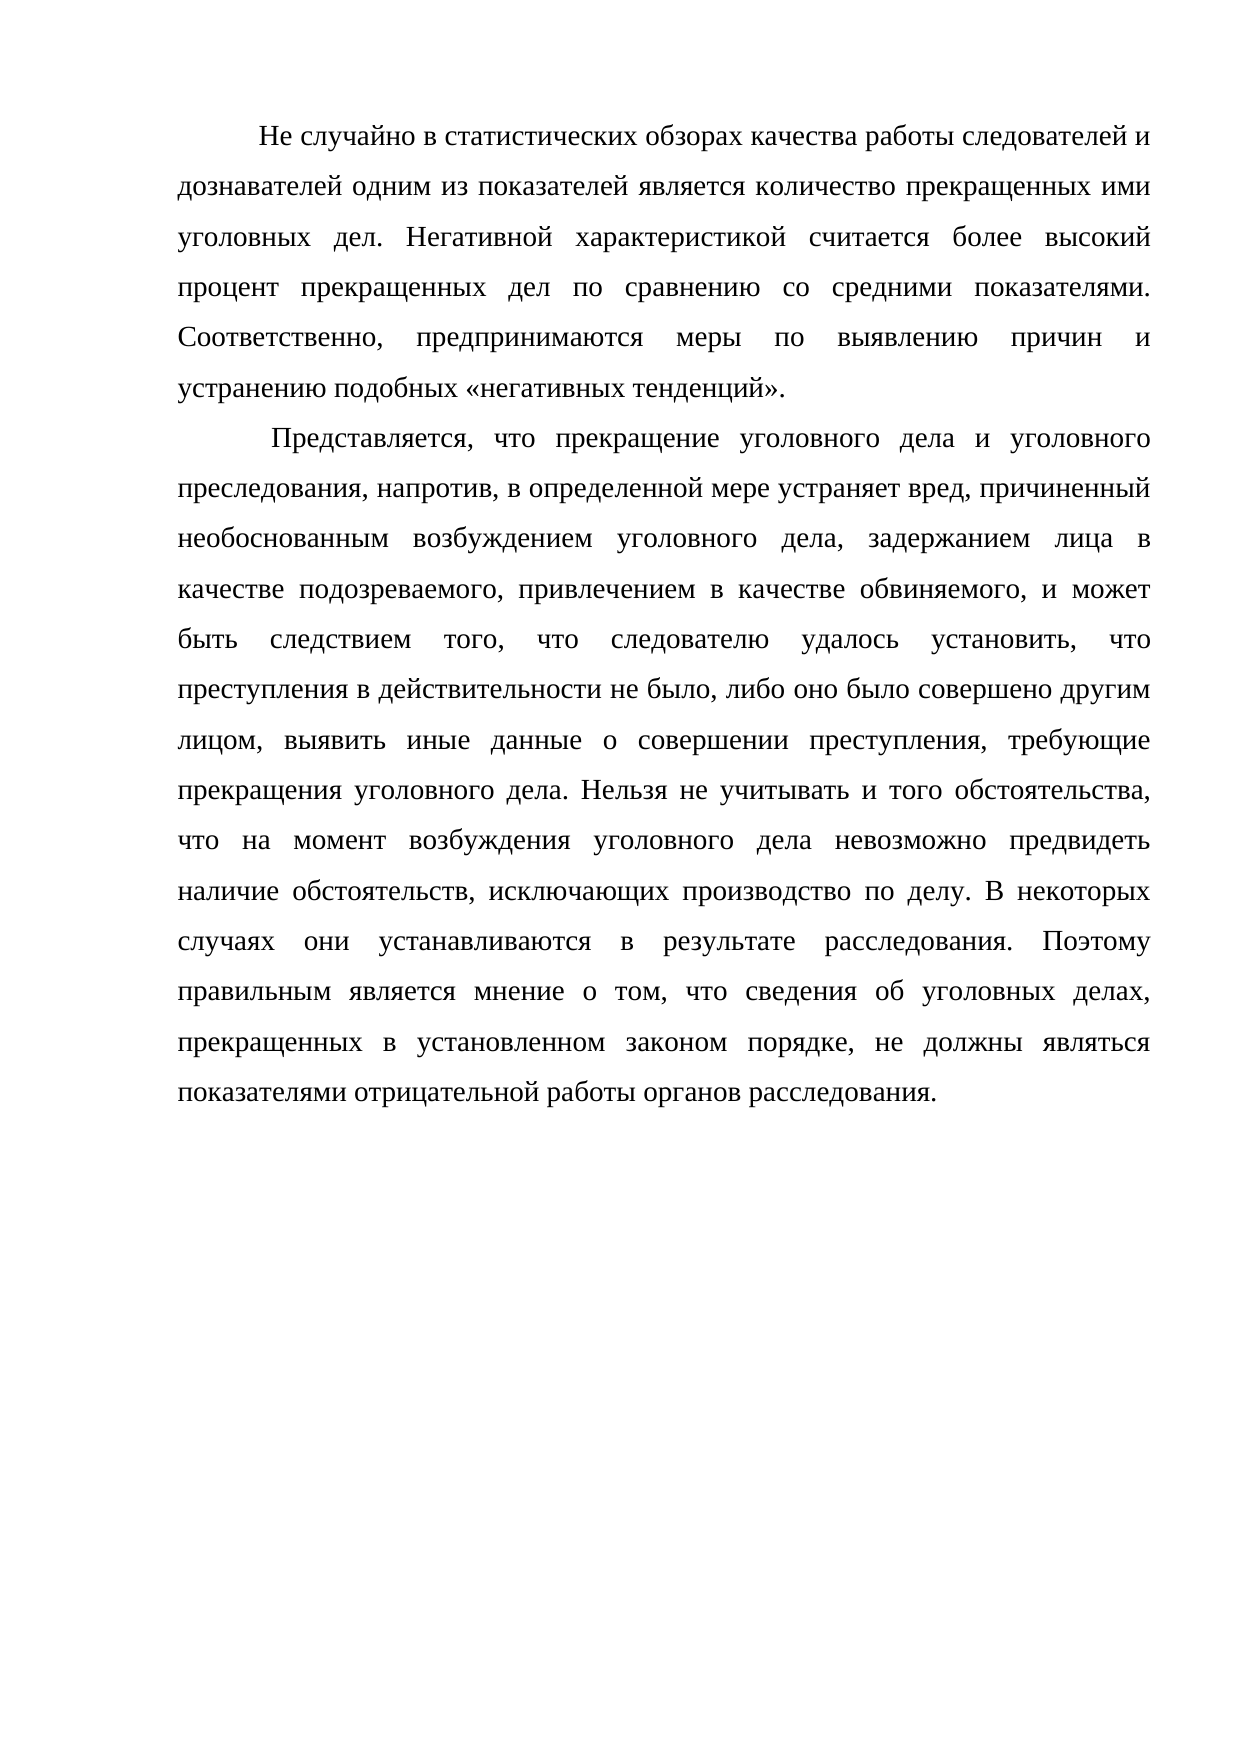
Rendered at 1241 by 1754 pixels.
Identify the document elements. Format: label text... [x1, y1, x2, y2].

text Представляется, что прекращение уголовного дела и уголовного преследования, напротив, в определенной мере устраняет вред, причиненный необоснованным возбуждением уголовного дела, задержанием лица в качестве подозреваемого, привлечением в качестве обвиняемого, и может быть следствием того, что следователю удалось установить, что преступления в действительности не было, либо оно было совершено другим лицом, выявить иные данные о совершении преступления, требующие прекращения уголовного дела. Нельзя не учитывать и того обстоятельства, что на момент возбуждения уголовного дела невозможно предвидеть наличие обстоятельств, исключающих производство по делу. В некоторых случаях они устанавливаются в результате расследования. Поэтому правильным является мнение о том, что сведения об уголовных делах, прекращенных в установленном законом порядке, не должны являться показателями отрицательной работы органов расследования. [177, 420, 1152, 1108]
text Не случайно в статистических обзорах качества работы следователей и дознавателей одним из показателей является количество прекращенных ими уголовных дел. Негативной характеристикой считается более высокий процент прекращенных дел по сравнению со средними показателями. Соответственно, предпринимаются меры по выявлению причин и устранению подобных «негативных тенденций». [177, 118, 1152, 403]
